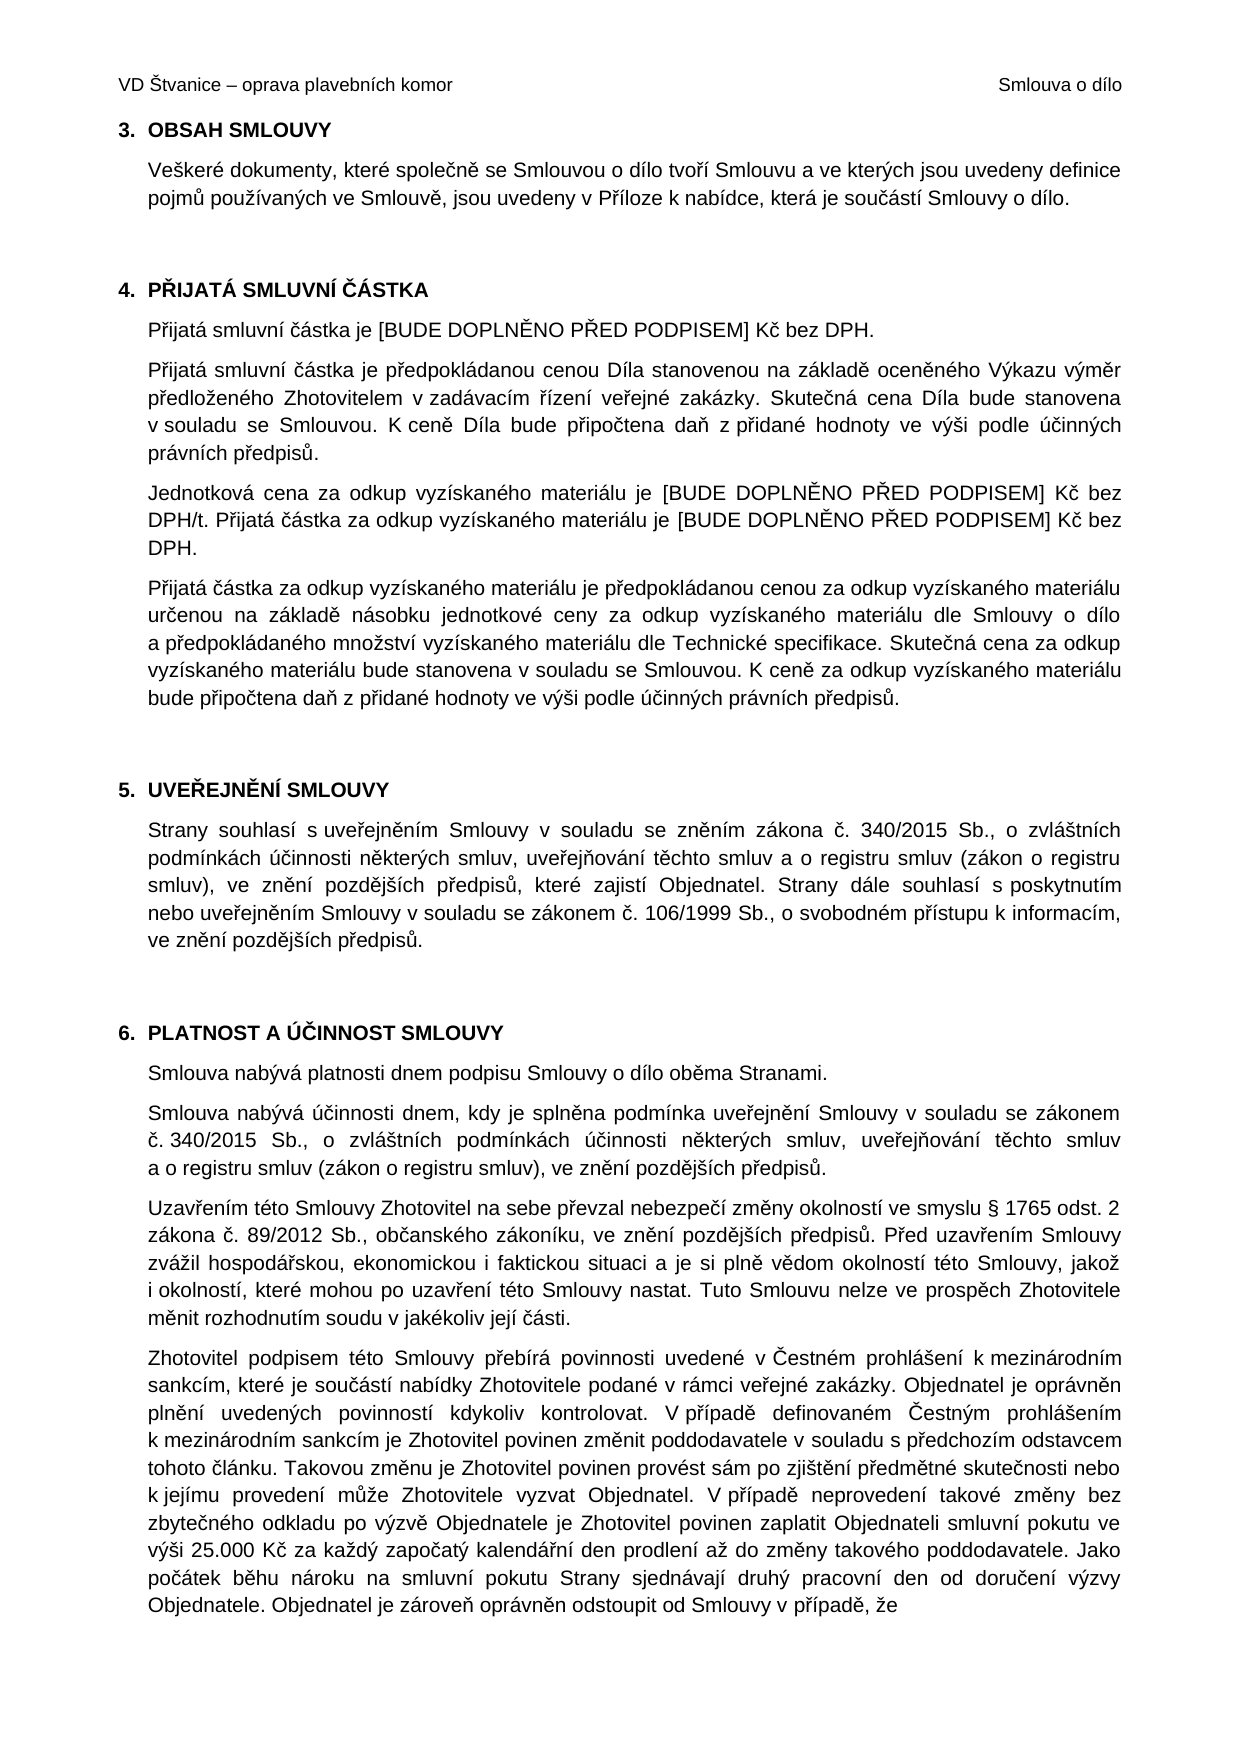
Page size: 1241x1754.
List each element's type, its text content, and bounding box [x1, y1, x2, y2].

text Přijatá smluvní částka je [BUDE DOPLNĚNO PŘED PODPISEM] Kč bez DPH. [148, 318, 1122, 342]
text UVEŘEJNĚNÍ SMLOUVY [118, 778, 1122, 802]
text Jednotková cena za odkup vyzískaného materiálu je [BUDE DOPLNĚNO PŘED PODPISEM] Kč bez DPH/t. Přijatá částka za odkup vyzískaného materiálu je [BUDE DOPLNĚNO PŘED PODPISEM] Kč bez DPH. [148, 481, 1122, 559]
text Přijatá částka za odkup vyzískaného materiálu je předpokládanou cenou za odkup vyzískaného materiálu určenou na základě násobku jednotkové ceny za odkup vyzískaného materiálu dle Smlouvy o dílo a předpokládaného množství vyzískaného materiálu dle Technické specifikace. Skutečná cena za odkup vyzískaného materiálu bude stanovena v souladu se Smlouvou. K ceně za odkup vyzískaného materiálu bude připočtena daň z přidané hodnoty ve výši podle účinných právních předpisů. [148, 576, 1122, 709]
text Přijatá smluvní částka je předpokládanou cenou Díla stanovenou na základě oceněného Výkazu výměr předloženého Zhotovitelem v zadávacím řízení veřejné zakázky. Skutečná cena Díla bude stanovena v souladu se Smlouvou. K ceně Díla bude připočtena daň z přidané hodnoty ve výši podle účinných právních předpisů. [148, 358, 1122, 464]
list Uzavřením této Smlouvy Zhotovitel na sebe převzal nebezpečí změny okolností ve smyslu § 1765 odst. 2 zákona č. 89/2012 Sb., občanského zákoníku, ve znění pozdějších předpisů. Před uzavřením Smlouvy zvážil hospodářskou, ekonomickou i faktickou situaci a je si plně vědom okolností této Smlouvy, jakož i okolností, které mohou po uzavření této Smlouvy nastat. Tuto Smlouvu nelze ve prospěch Zhotovitele měnit rozhodnutím soudu v jakékoliv její části. [148, 1196, 1122, 1329]
text PLATNOST A ÚČINNOST SMLOUVY [118, 1021, 1122, 1044]
text Veškeré dokumenty, které společně se Smlouvou o dílo tvoří Smlouvu a ve kterých jsou uvedeny definice pojmů používaných ve Smlouvě, jsou uvedeny v Příloze k nabídce, která je součástí Smlouvy o dílo. [148, 158, 1122, 209]
text Smlouva nabývá účinnosti dnem, kdy je splněna podmínka uveřejnění Smlouvy v souladu se zákonem č. 340/2015 Sb., o zvláštních podmínkách účinnosti některých smluv, uveřejňování těchto smluv a o registru smluv (zákon o registru smluv), ve znění pozdějších předpisů. [148, 1101, 1122, 1179]
text Strany souhlasí s uveřejněním Smlouvy v souladu se zněním zákona č. 340/2015 Sb., o zvláštních podmínkách účinnosti některých smluv, uveřejňování těchto smluv a o registru smluv (zákon o registru smluv), ve znění pozdějších předpisů, které zajistí Objednatel. Strany dále souhlasí s poskytnutím nebo uveřejněním Smlouvy v souladu se zákonem č. 106/1999 Sb., o svobodném přístupu k informacím, ve znění pozdějších předpisů. [148, 818, 1122, 952]
text Zhotovitel podpisem této Smlouvy přebírá povinnosti uvedené v Čestném prohlášení k mezinárodním sankcím, které je součástí nabídky Zhotovitele podané v rámci veřejné zakázky. Objednatel je oprávněn plnění uvedených povinností kdykoliv kontrolovat. V případě definovaném Čestným prohlášením k mezinárodním sankcím je Zhotovitel povinen změnit poddodavatele v souladu s předchozím odstavcem tohoto článku. Takovou změnu je Zhotovitel povinen provést sám po zjištění předmětné skutečnosti nebo k jejímu provedení může Zhotovitele vyzvat Objednatel. V případě neprovedení takové změny bez zbytečného odkladu po výzvě Objednatele je Zhotovitel povinen zaplatit Objednateli smluvní pokutu ve výši 25.000 Kč za každý započatý kalendářní den prodlení až do změny takového poddodavatele. Jako počátek běhu nároku na smluvní pokutu Strany sjednávají druhý pracovní den od doručení výzvy Objednatele. Objednatel je zároveň oprávněn odstoupit od Smlouvy v případě, že [148, 1346, 1122, 1617]
text Smlouva nabývá platnosti dnem podpisu Smlouvy o dílo oběma Stranami. [148, 1061, 1122, 1084]
text PŘIJATÁ SMLUVNÍ ČÁSTKA [118, 278, 1122, 302]
text OBSAH SMLOUVY [118, 118, 1122, 142]
